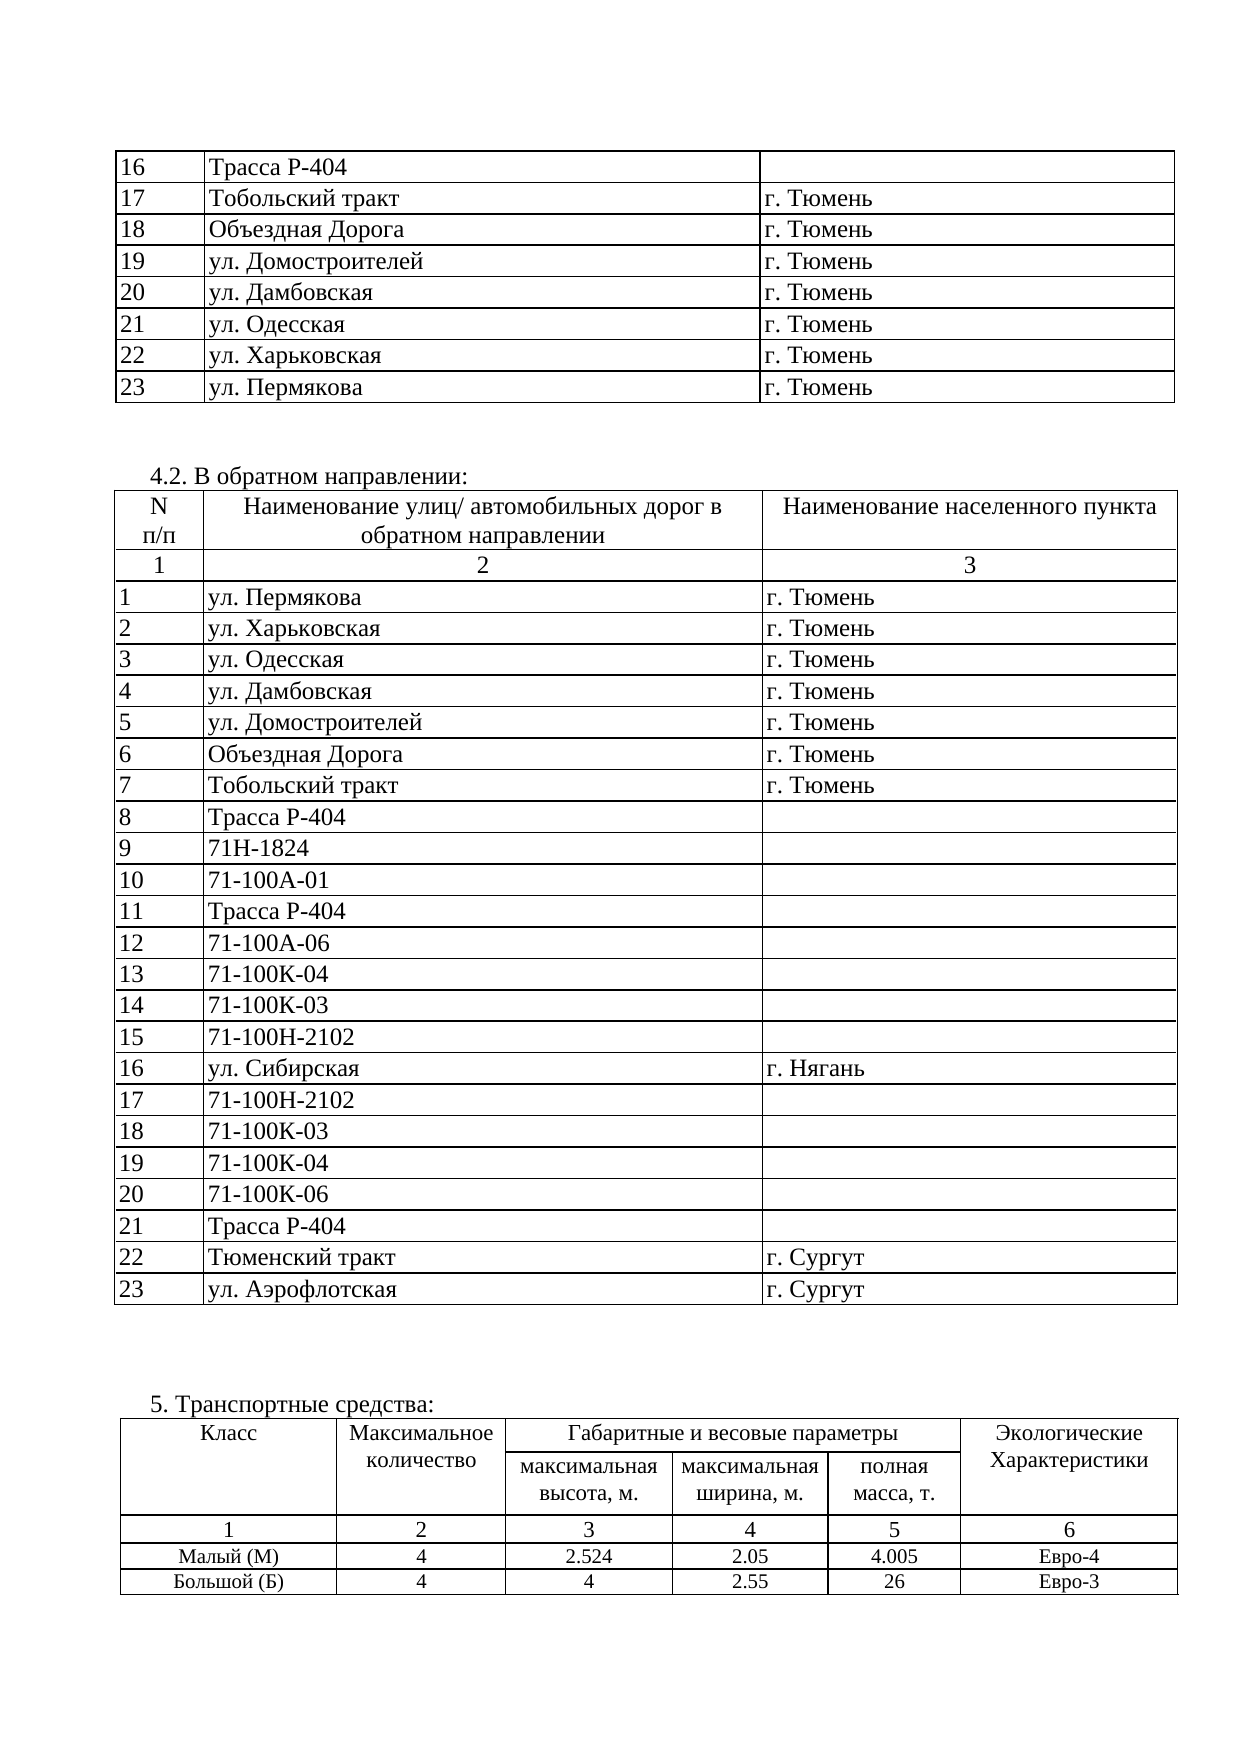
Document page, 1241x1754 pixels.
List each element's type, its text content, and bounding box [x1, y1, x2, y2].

table_cell полная масса, т. [829, 1453, 960, 1514]
table_cell 2.524 [506, 1544, 672, 1568]
table_cell 18 [117, 215, 204, 244]
table_cell ул. Одесская [204, 645, 762, 674]
table_header Максимальное количество [337, 1419, 505, 1514]
table_cell 15 [115, 1021, 203, 1052]
table_cell 17 [115, 1084, 203, 1115]
table_cell 1 [115, 550, 203, 580]
table_cell [763, 1083, 1177, 1115]
table_header Габаритные и весовые параметры [506, 1419, 960, 1451]
table_cell ул. Аэрофлотская [204, 1274, 762, 1303]
table_cell Трасса Р-404 [204, 896, 762, 926]
table_cell [763, 1115, 1177, 1146]
table_cell [763, 832, 1177, 863]
table_cell ул. Харьковская [204, 613, 762, 643]
table_cell [763, 989, 1177, 1020]
table_cell г. Тюмень [761, 215, 1174, 244]
table_cell Большой (Б) [121, 1570, 336, 1593]
table_cell 1 [115, 581, 203, 611]
table_cell 4 [673, 1516, 827, 1542]
table_cell Объездная Дорога [204, 739, 762, 769]
table_cell 4 [337, 1570, 505, 1593]
table_header Наименование населенного пункта [763, 491, 1177, 548]
table_cell [763, 1020, 1177, 1052]
table_cell Трасса Р-404 [205, 152, 759, 181]
table_cell г. Тюмень [761, 183, 1174, 213]
table_cell [763, 958, 1177, 989]
table_cell ул. Харьковская [205, 340, 759, 370]
table_cell [761, 152, 1174, 181]
table_cell г. Тюмень [761, 246, 1174, 276]
table_cell г. Тюмень [763, 611, 1177, 643]
table_cell Малый (М) [121, 1544, 336, 1568]
table_cell 16 [117, 152, 204, 181]
table_cell 18 [115, 1116, 203, 1146]
table_cell 9 [115, 833, 203, 863]
table_cell 20 [115, 1179, 203, 1209]
table_cell г. Сургут [763, 1241, 1177, 1272]
table_cell г. Тюмень [761, 340, 1174, 370]
table_cell 71-100Н-2102 [204, 1085, 762, 1115]
table_cell ул. Дамбовская [205, 277, 759, 307]
table_cell 14 [115, 990, 203, 1020]
table_cell г. Сургут [763, 1272, 1177, 1303]
table_header Класс [121, 1419, 336, 1514]
table_header Экологические Характеристики [961, 1419, 1177, 1514]
table_cell 2 [204, 550, 762, 580]
table_cell 2 [115, 613, 203, 643]
table_cell [763, 926, 1177, 957]
table_cell 21 [117, 309, 204, 339]
table_cell г. Тюмень [763, 580, 1177, 611]
table_header Наименование улиц/ автомобильных дорог в обратном направлении [204, 491, 762, 548]
table_cell 4 [115, 675, 203, 706]
table_cell 22 [115, 1242, 203, 1272]
table_cell 19 [115, 1147, 203, 1178]
table_cell максимальная высота, м. [506, 1453, 672, 1514]
table_cell 8 [115, 801, 203, 832]
table_cell 71-100К-04 [204, 959, 762, 989]
table_cell 4.005 [829, 1544, 960, 1568]
table_cell [763, 1178, 1177, 1209]
table_cell 23 [115, 1273, 203, 1303]
table_cell 5 [115, 707, 203, 737]
table_cell 16 [115, 1053, 203, 1083]
table_cell 2.55 [673, 1570, 827, 1593]
table_cell [763, 800, 1177, 832]
table_cell 4 [506, 1570, 672, 1593]
table_cell 22 [117, 340, 204, 370]
table_cell 13 [115, 959, 203, 989]
table_cell г. Тюмень [763, 706, 1177, 737]
table_cell ул. Пермякова [205, 372, 759, 402]
table_cell г. Нягань [763, 1052, 1177, 1083]
table_cell 71-100К-03 [204, 1116, 762, 1146]
table_cell [763, 863, 1177, 894]
table_cell максимальная ширина, м. [673, 1453, 827, 1514]
table_cell 17 [117, 183, 204, 213]
table_cell 4 [337, 1544, 505, 1568]
table_cell 6 [115, 738, 203, 769]
table_cell г. Тюмень [761, 372, 1174, 402]
table_cell г. Тюмень [763, 643, 1177, 674]
table_cell г. Тюмень [763, 769, 1177, 800]
table_cell Объездная Дорога [205, 215, 759, 244]
table_cell 3 [506, 1516, 672, 1542]
table_cell г. Тюмень [763, 737, 1177, 769]
table_cell 11 [115, 896, 203, 926]
text 5. Транспортные средства: [150, 1389, 1090, 1418]
table_cell 71-100А-01 [204, 865, 762, 894]
table_cell Тобольский тракт [204, 770, 762, 800]
table_cell 71-100К-06 [204, 1179, 762, 1209]
table_cell ул. Домостроителей [204, 707, 762, 737]
table_header N п/п [115, 491, 203, 548]
table_cell ул. Дамбовская [204, 676, 762, 706]
table_cell [763, 895, 1177, 926]
table_cell 71-100К-04 [204, 1148, 762, 1178]
table_cell 1 [121, 1516, 336, 1542]
table_cell 10 [115, 864, 203, 894]
table_cell ул. Пермякова [204, 582, 762, 611]
table_cell 20 [117, 277, 204, 307]
table_cell Тюменский тракт [204, 1242, 762, 1272]
table_cell [763, 1146, 1177, 1178]
table_cell 12 [115, 927, 203, 957]
table_cell 71Н-1824 [204, 833, 762, 863]
table_cell 71-100А-06 [204, 928, 762, 957]
table_cell 5 [829, 1516, 960, 1542]
table_cell Евро-4 [961, 1544, 1177, 1568]
table_cell Трасса Р-404 [204, 1211, 762, 1241]
table_cell [763, 1209, 1177, 1241]
text 4.2. В обратном направлении: [150, 461, 1090, 489]
table_cell 2.05 [673, 1544, 827, 1568]
table_cell г. Тюмень [761, 277, 1174, 307]
table_cell 21 [115, 1210, 203, 1241]
table_cell Евро-3 [961, 1570, 1177, 1593]
table_cell 2 [337, 1516, 505, 1542]
table_cell ул. Сибирская [204, 1053, 762, 1083]
table_cell г. Тюмень [761, 309, 1174, 339]
table_cell г. Тюмень [763, 674, 1177, 706]
table_cell 71-100Н-2102 [204, 1022, 762, 1052]
table_cell 26 [829, 1570, 960, 1593]
table_cell 23 [117, 372, 204, 402]
table_cell 7 [115, 770, 203, 800]
table_cell ул. Одесская [205, 309, 759, 339]
table_cell 3 [115, 644, 203, 674]
table_cell Трасса Р-404 [204, 802, 762, 832]
table_cell Тобольский тракт [205, 183, 759, 213]
table_cell 19 [117, 246, 204, 276]
table_cell 3 [763, 549, 1177, 580]
table_cell 6 [961, 1516, 1177, 1542]
table_cell ул. Домостроителей [205, 246, 759, 276]
table_cell 71-100К-03 [204, 991, 762, 1020]
